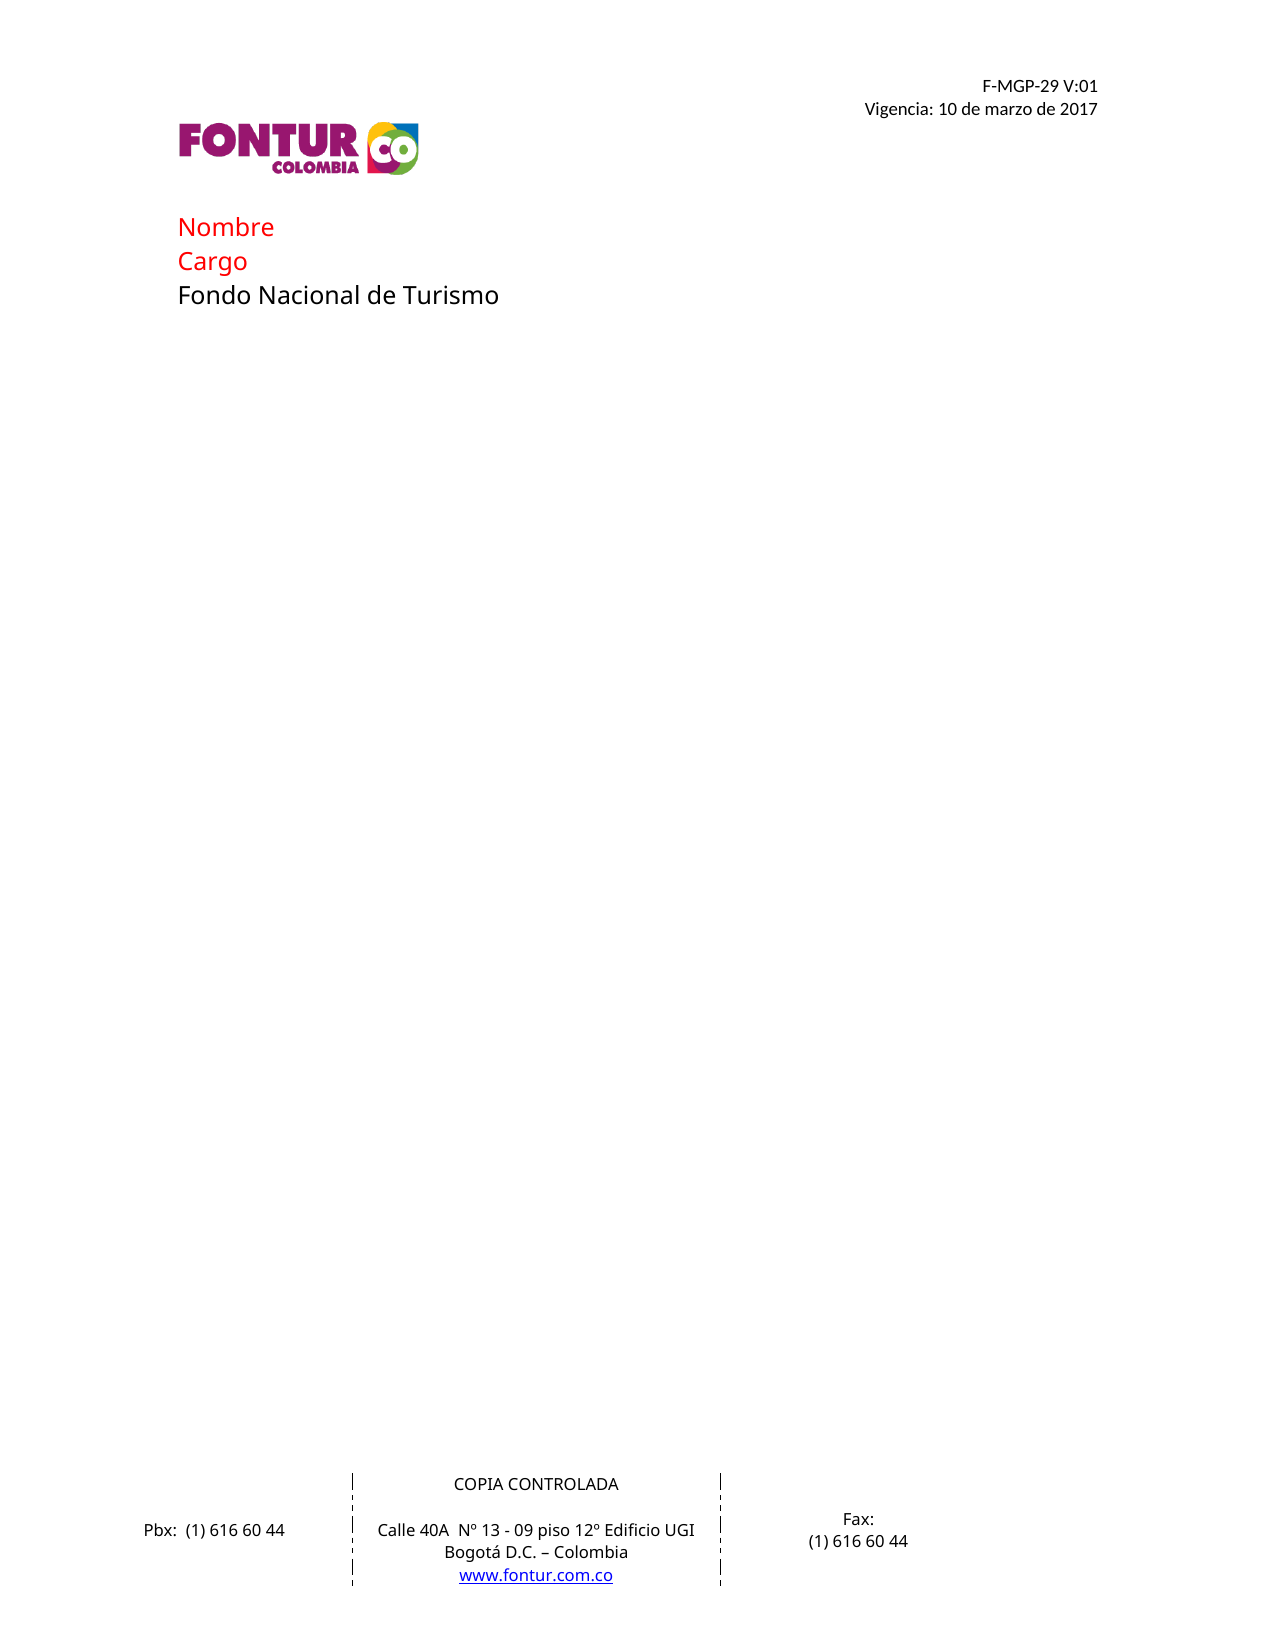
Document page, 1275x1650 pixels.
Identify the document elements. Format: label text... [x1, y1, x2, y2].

picture [177, 119, 420, 176]
text Nombre [177, 209, 1098, 244]
text Fondo Nacional de Turismo [177, 278, 1098, 312]
text Cargo [177, 244, 1098, 278]
